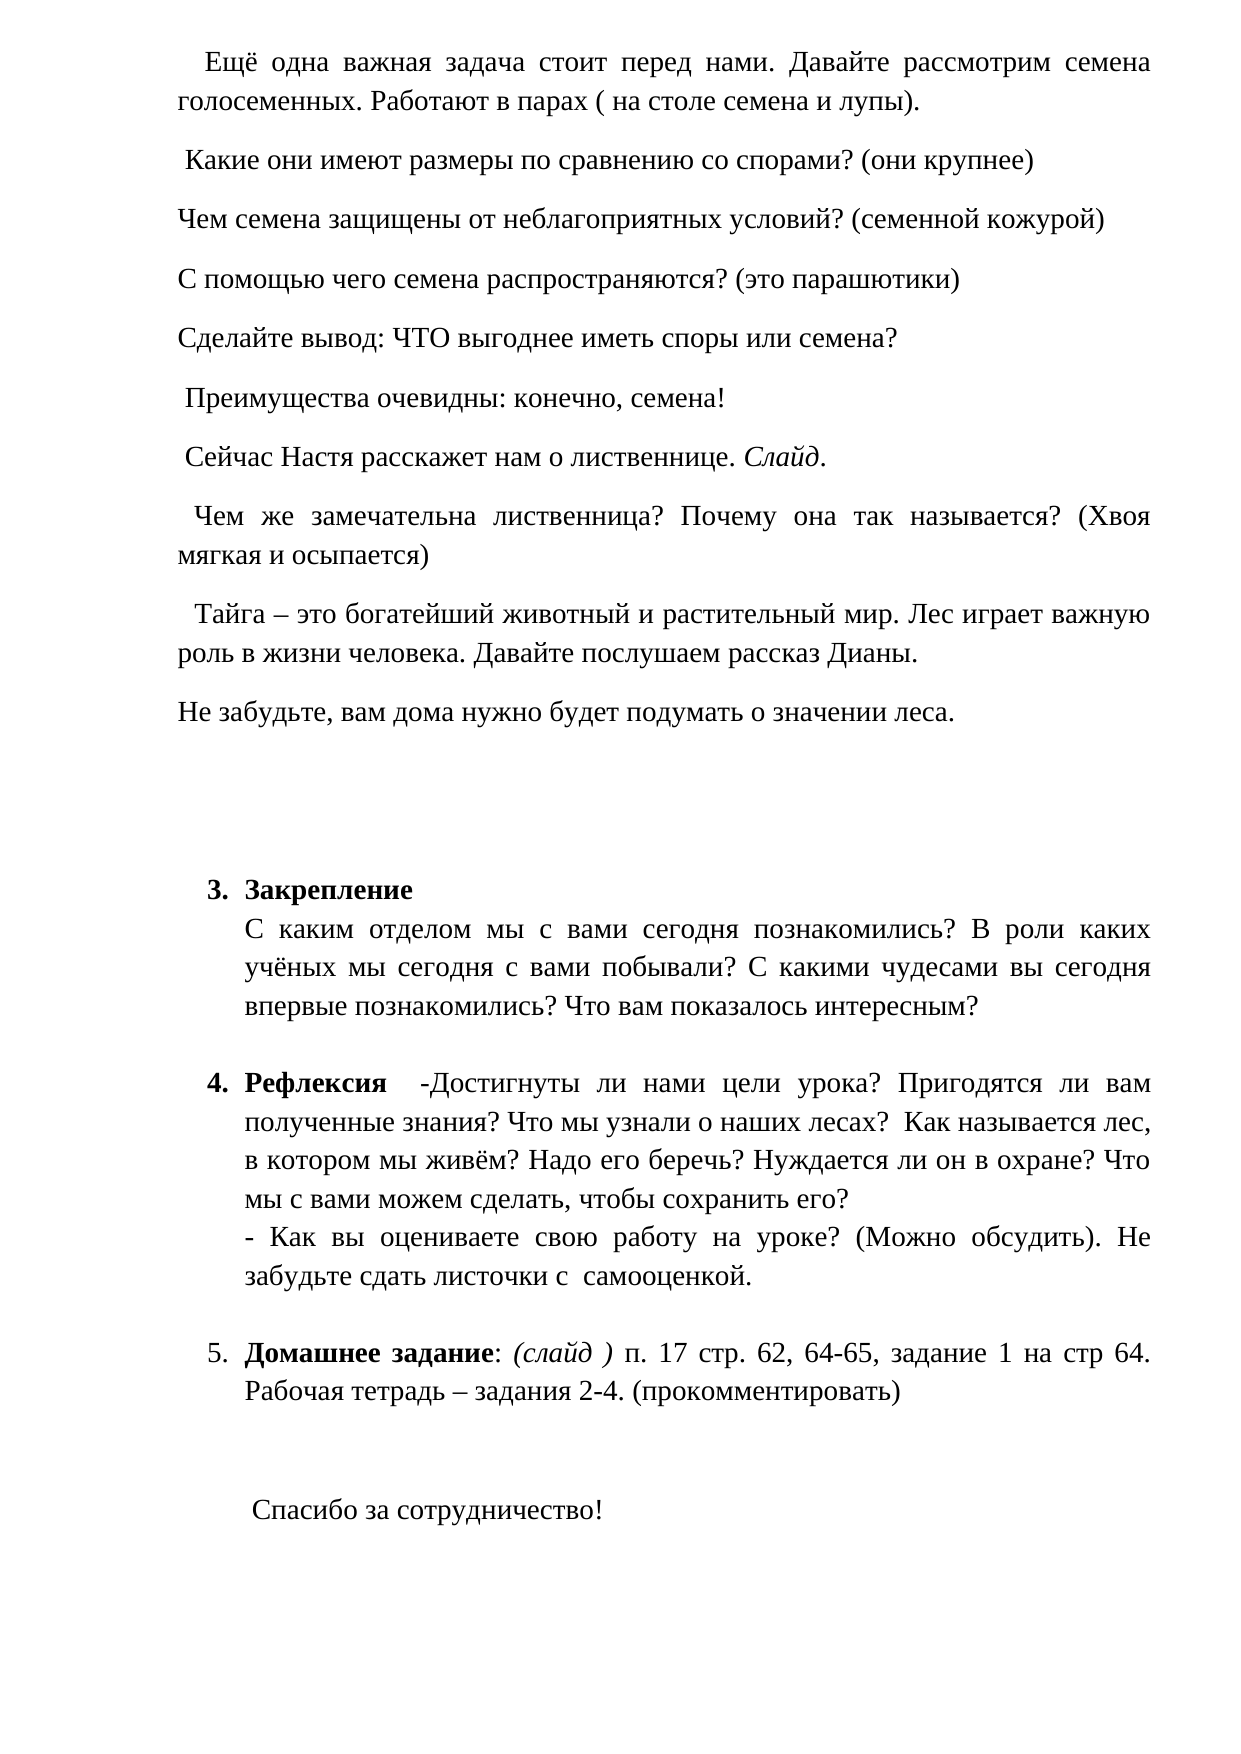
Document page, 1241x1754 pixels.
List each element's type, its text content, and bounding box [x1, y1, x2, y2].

list - Как вы оцениваете свою работу на уроке? (Можно обсудить). Не забудьте сдать листочки с самооценкой. [244, 1219, 1152, 1291]
list С каким отделом мы с вами сегодня познакомились? В роли каких учёных мы сегодня с вами побывали? С какими чудесами вы сегодня впервые познакомились? Что вам показалось интересным? [244, 911, 1152, 1022]
list Рефлексия -Достигнуты ли нами цели урока? Пригодятся ли вам полученные знания? Что мы узнали о наших лесах? Как называется лес, в котором мы живём? Надо его беречь? Нуждается ли он в охране? Что мы с вами можем сделать, чтобы сохранить его? [207, 1065, 1152, 1214]
list Домашнее задание: (слайд ) п. 17 стр. 62, 64-65, задание 1 на стр 64. Рабочая тетрадь – задания 2-4. (прокомментировать) [207, 1335, 1152, 1407]
text Чем же замечательна лиственница? Почему она так называется? (Хвоя мягкая и осыпается) [177, 498, 1152, 571]
text С помощью чего семена распространяются? (это парашютики) [177, 261, 1152, 294]
text Преимущества очевидны: конечно, семена! [177, 380, 1152, 413]
text Не забудьте, вам дома нужно будет подумать о значении леса. [177, 694, 1152, 728]
text Тайга – это богатейший животный и растительный мир. Лес играет важную роль в жизни человека. Давайте послушаем рассказ Дианы. [177, 596, 1152, 668]
list Спасибо за сотрудничество! [244, 1492, 1152, 1526]
text Сейчас Настя расскажет нам о лиственнице. Слайд. [177, 439, 1152, 473]
text Сделайте вывод: ЧТО выгоднее иметь споры или семена? [177, 320, 1152, 354]
list Закрепление [207, 872, 1152, 906]
text Чем семена защищены от неблагоприятных условий? (семенной кожурой) [177, 202, 1152, 235]
text Какие они имеют размеры по сравнению со спорами? (они крупнее) [177, 142, 1152, 176]
text Ещё одна важная задача стоит перед нами. Давайте рассмотрим семена голосеменных. Работают в парах ( на столе семена и лупы). [177, 44, 1152, 116]
